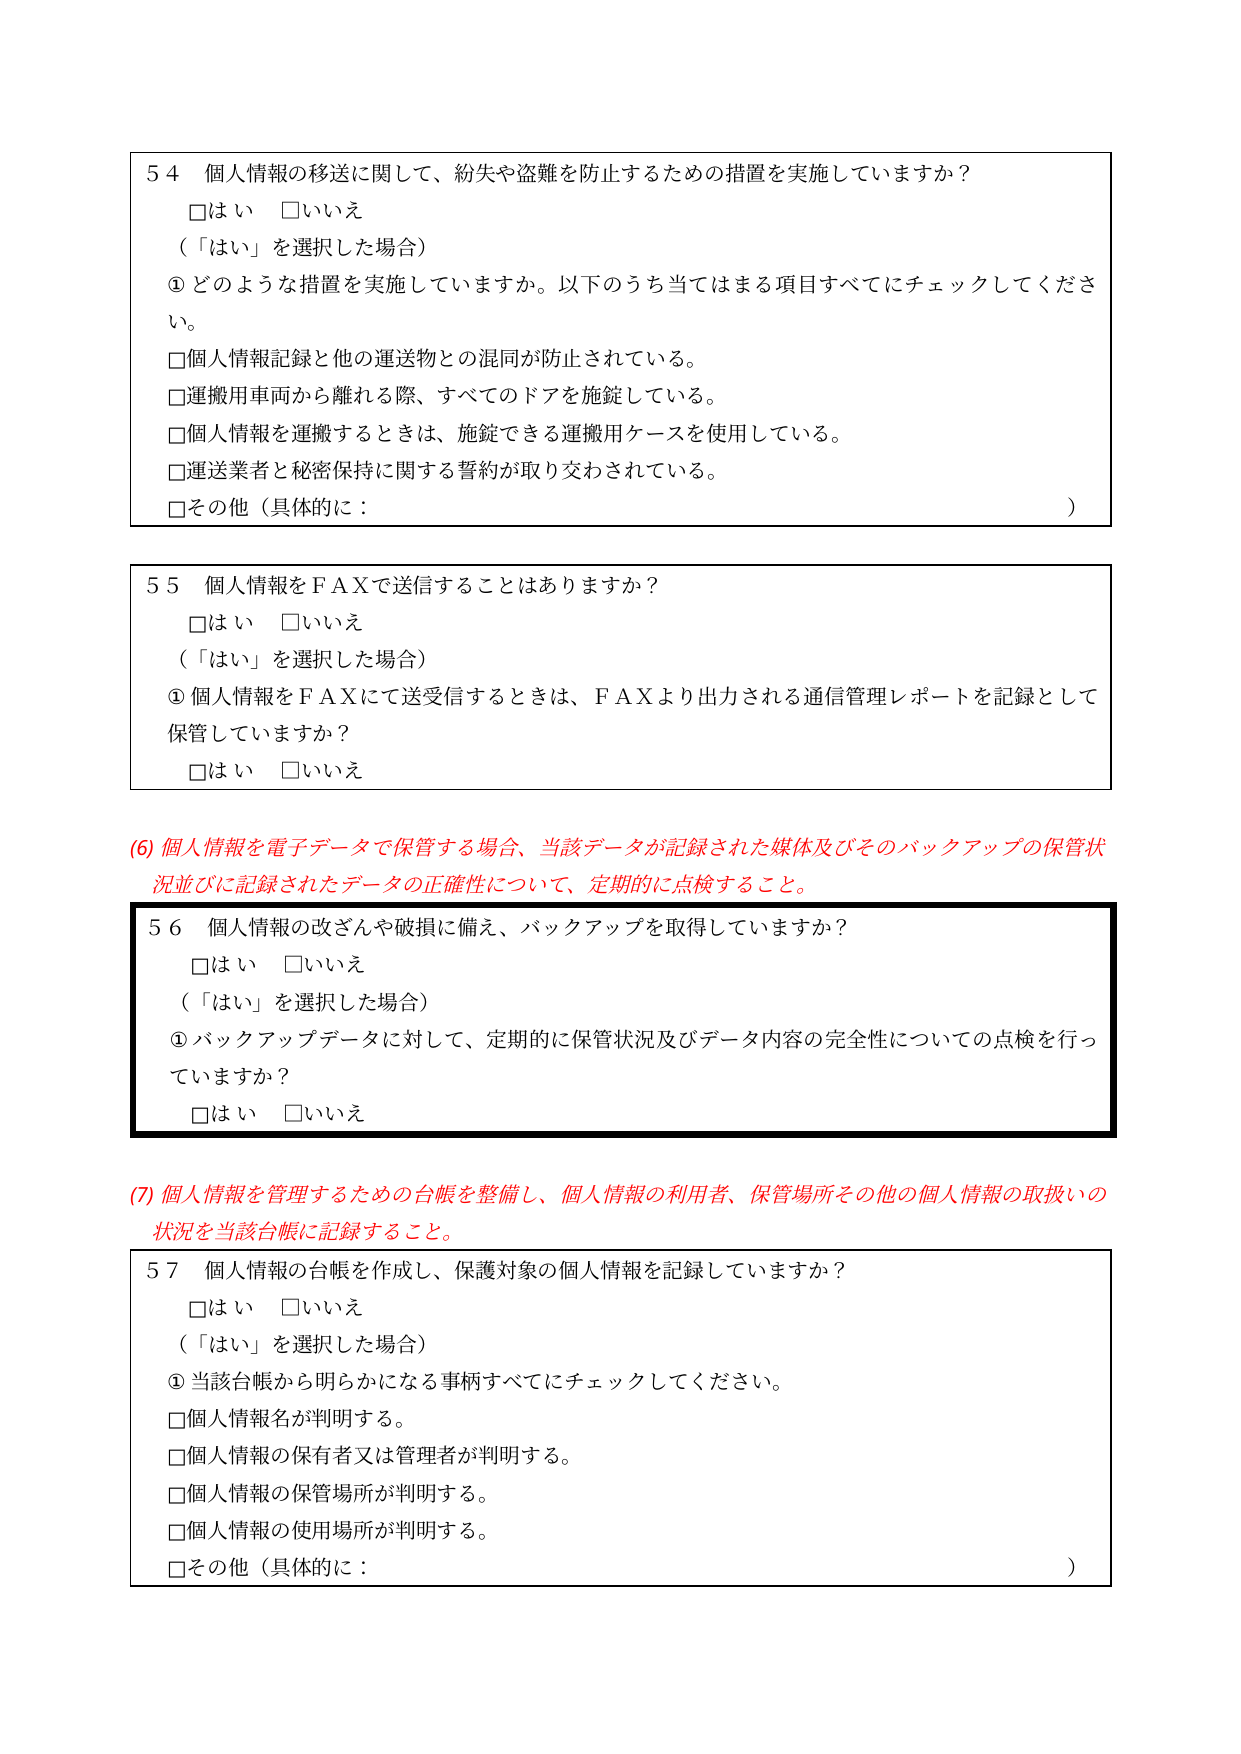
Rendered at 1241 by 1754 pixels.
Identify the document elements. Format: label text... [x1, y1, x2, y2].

text (7) 個人情報を管理するための台帳を整備し、個人情報の利用者、保管場所その他の個人情報の取扱いの状況を当該台帳に記録すること。 [130, 1174, 1110, 1249]
table_header ５５ 個人情報をＦＡＸで送信することはありますか？ □は い □いいえ （「はい」を選択した場合） ①個人情報をＦＡＸにて送受信するときは、ＦＡＸより出力される通信管理レポートを記録として保管していますか？ □は い □いいえ [131, 566, 1110, 789]
table_header ５７ 個人情報の台帳を作成し、保護対象の個人情報を記録していますか？ □は い □いいえ （「はい」を選択した場合） ①当該台帳から明らかになる事柄すべてにチェックしてください。 □個人情報名が判明する。 □個人情報の保有者又は管理者が判明する。 □個人情報の保管場所が判明する。 □個人情報の使用場所が判明する。 □その他（具体的に： ） [131, 1251, 1110, 1585]
table_header ５４ 個人情報の移送に関して、紛失や盗難を防止するための措置を実施していますか？ □は い □いいえ （「はい」を選択した場合） ①どのような措置を実施していますか。以下のうち当てはまる項目すべてにチェックしてください。 □個人情報記録と他の運送物との混同が防止されている。 □運搬用車両から離れる際、すべてのドアを施錠している。 □個人情報を運搬するときは、施錠できる運搬用ケースを使用している。 □運送業者と秘密保持に関する誓約が取り交わされている。 □その他（具体的に： ） [131, 153, 1110, 525]
text (6) 個人情報を電子データで保管する場合、当該データが記録された媒体及びそのバックアップの保管状況並びに記録されたデータの正確性について、定期的に点検すること。 [130, 827, 1110, 902]
table_header ５６ 個人情報の改ざんや破損に備え、バックアップを取得していますか？ □は い □いいえ （「はい」を選択した場合） ①バックアップデータに対して、定期的に保管状況及びデータ内容の完全性についての点検を行っていますか？ □は い □いいえ [136, 908, 1110, 1131]
